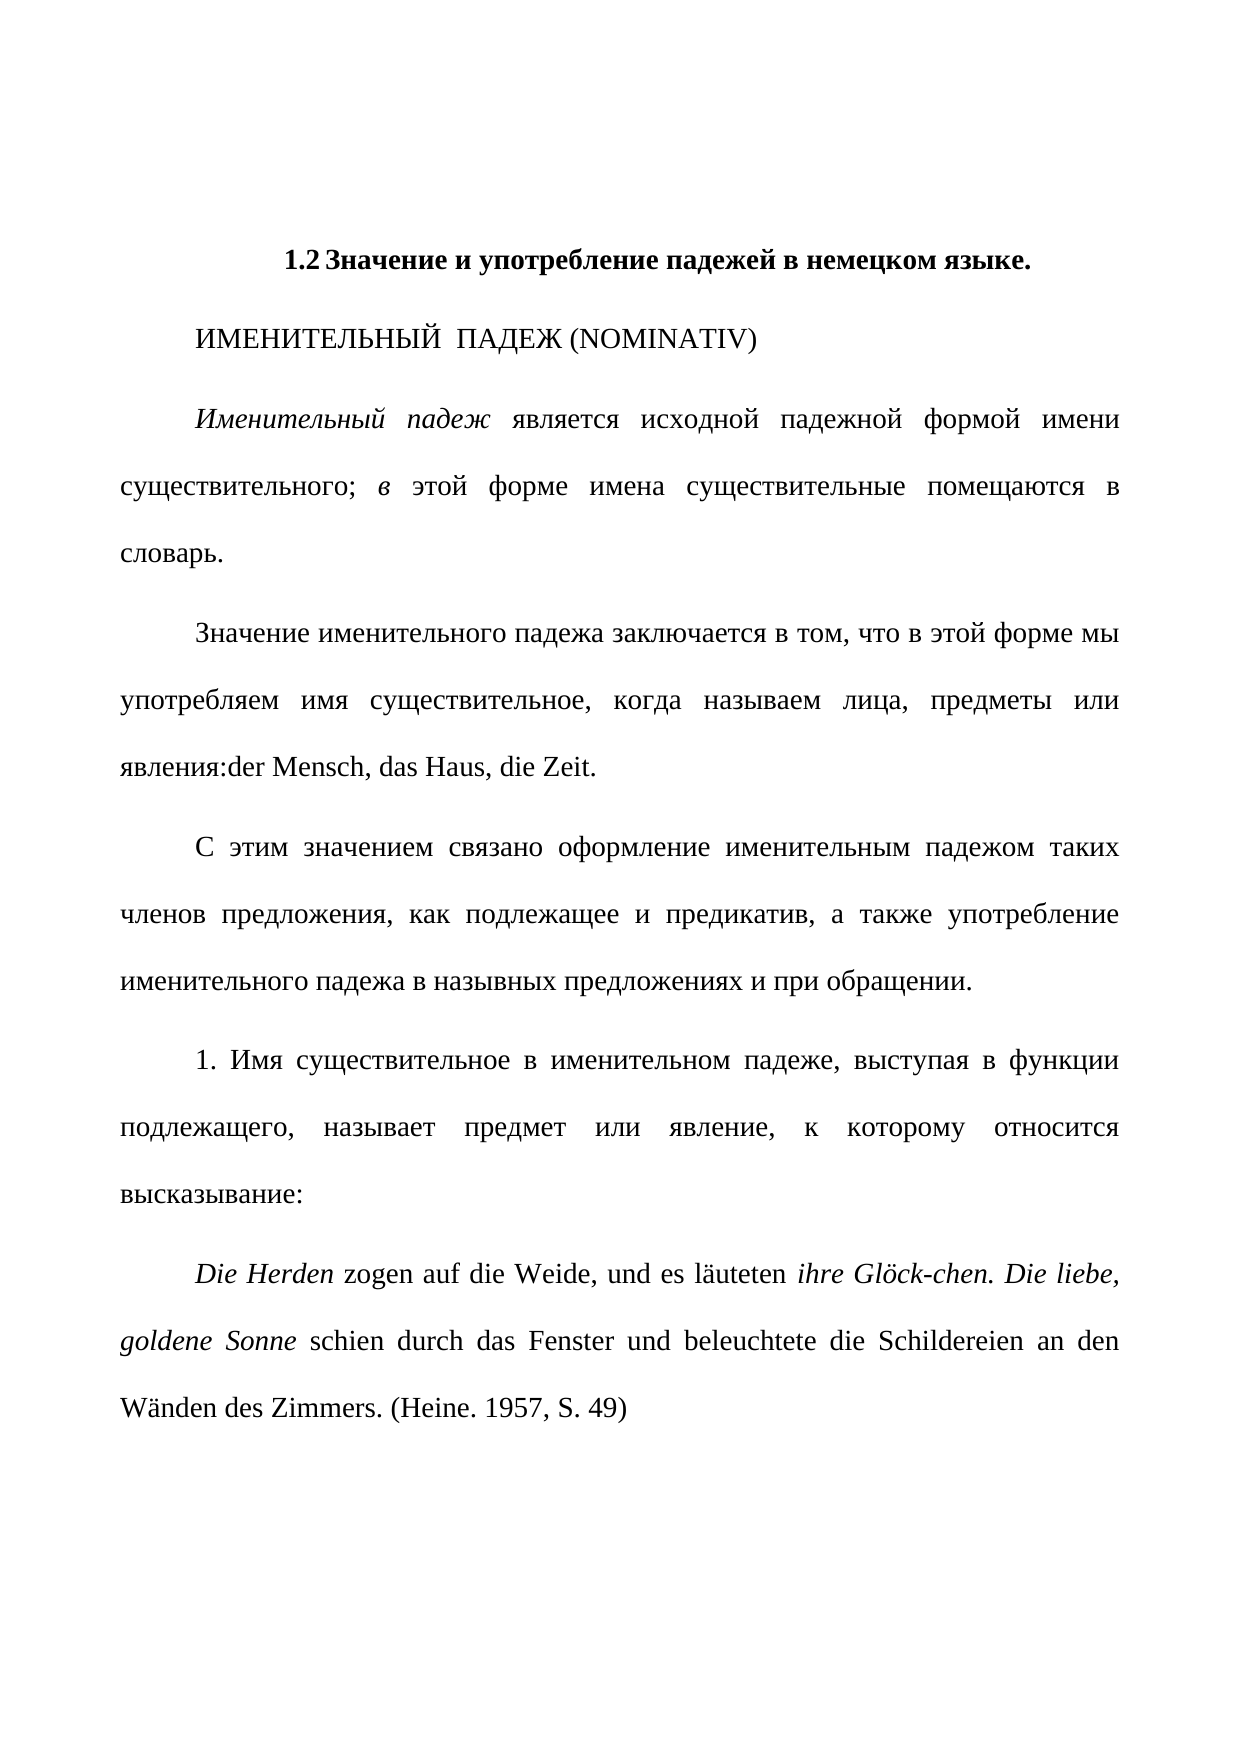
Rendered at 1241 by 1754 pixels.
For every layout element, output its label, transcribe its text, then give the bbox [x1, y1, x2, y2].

text С этим значением связано оформление именительным падежом таких членов предложения, как подлежащее и предикатив, а также употребление именительного падежа в назывных предложениях и при обращении. [120, 829, 1120, 996]
text Значение именительного падежа заключается в том, что в этой форме мы употребляем имя существительное, когда называем лица, предметы или явления:der Mensch, das Haus, die Zeit. [120, 615, 1120, 783]
text Именительный падеж является исходной падежной формой имени существительного; в этой форме имена существительные помещаются в словарь. [120, 401, 1120, 569]
list Значение и употребление падежей в немецком языке. [120, 242, 1120, 276]
text 1. Имя существительное в именительном падеже, выступая в функции подлежащего, называет предмет или явление, к которому относится высказывание: [120, 1042, 1120, 1210]
text Die Herden zogen auf die Weide, und es läuteten ihre Glöck-chen. Die liebe, goldene Sonne schien durch das Fenster und beleuchtete die Schildereien an den Wänden des Zimmers. (Heine. 1957, S. 49) [120, 1256, 1120, 1424]
text ИМЕНИТЕЛЬНЫЙ ПАДЕЖ (NOMINATIV) [120, 322, 1120, 355]
